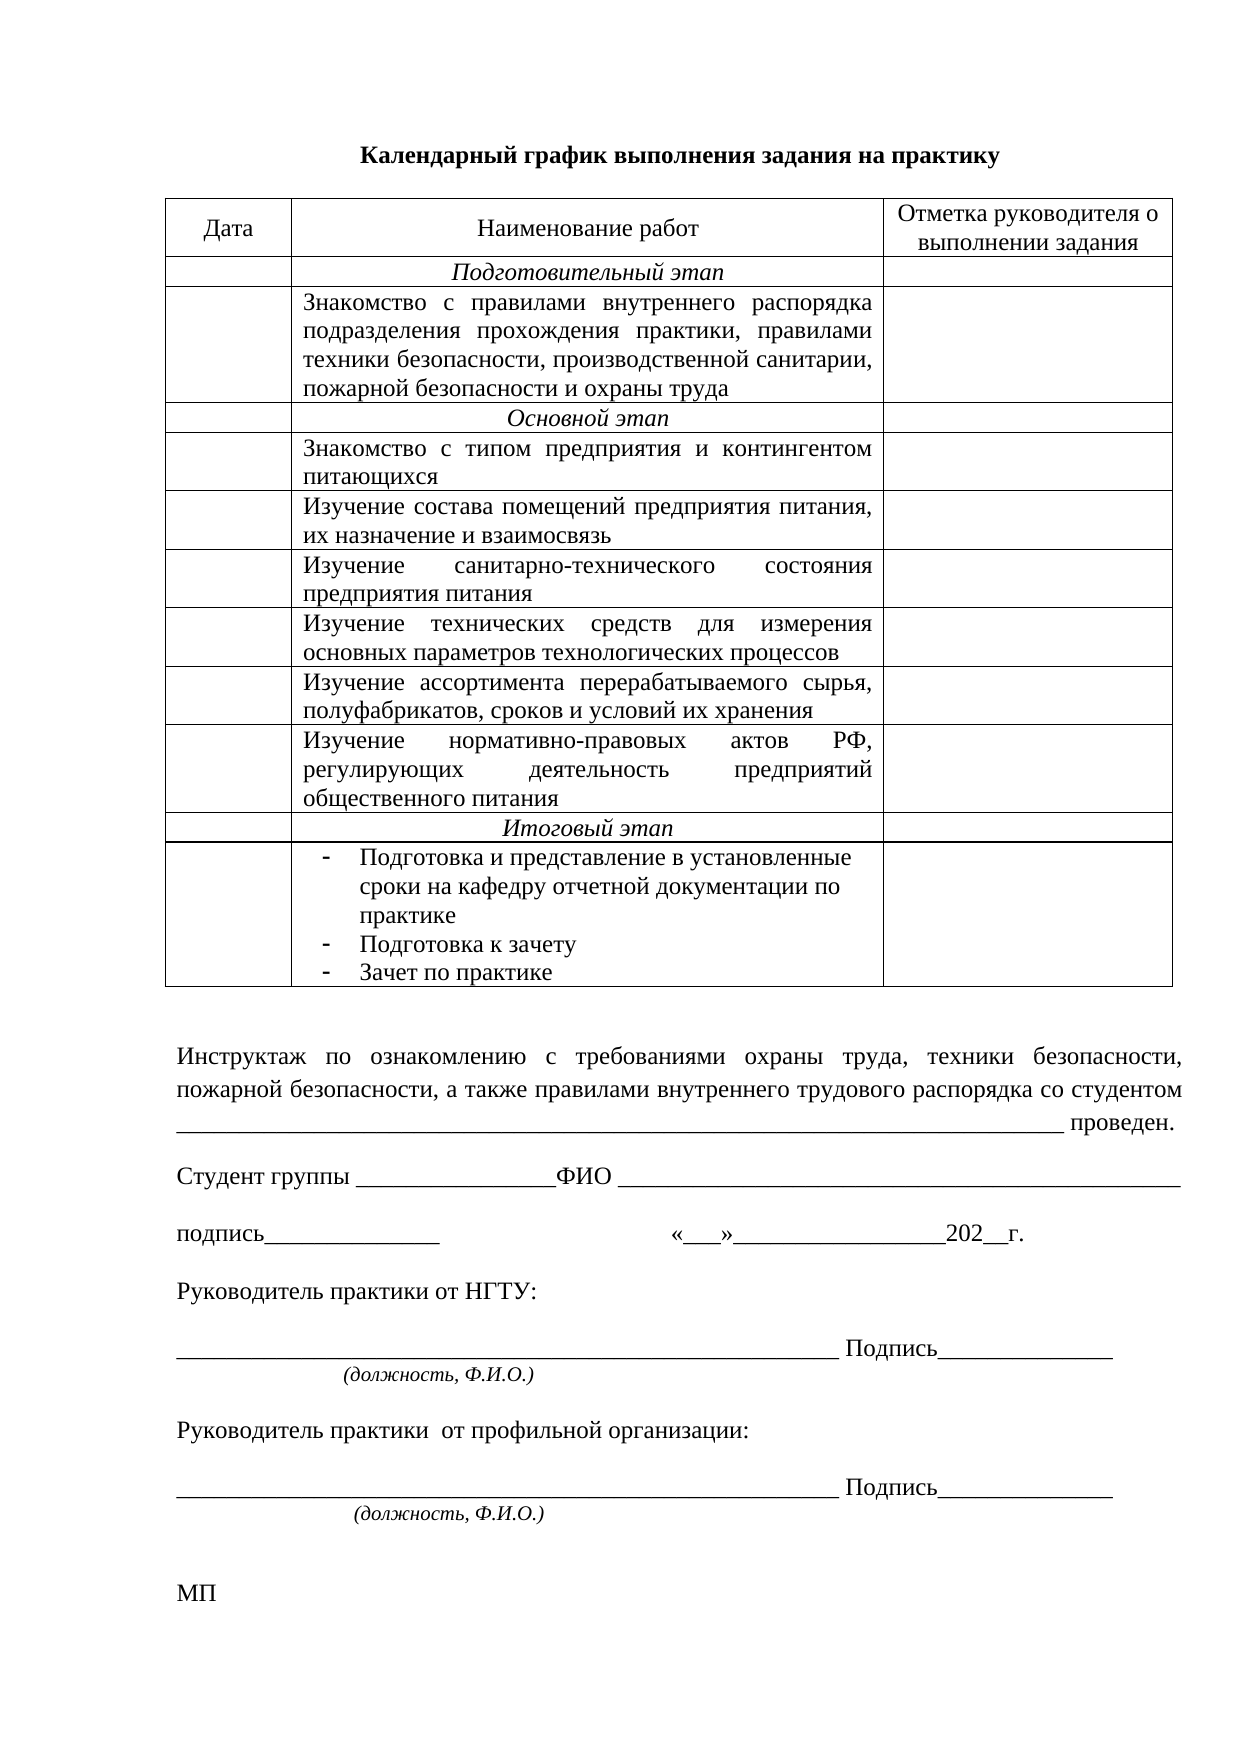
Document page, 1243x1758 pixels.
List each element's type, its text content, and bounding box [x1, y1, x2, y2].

table_cell [884, 725, 1172, 812]
table_cell [166, 433, 291, 490]
table_cell [166, 403, 291, 432]
table_cell Знакомство с типом предприятия и контингентом питающихся [292, 433, 883, 490]
text Студент группы ________________ФИО _____________________________________________ [176, 1161, 1183, 1190]
table_cell Знакомство с правилами внутреннего распорядка подразделения прохождения практики, правилами техники безопасности, производственной санитарии, пожарной безопасности и охраны труда [292, 287, 883, 402]
table_cell [166, 667, 291, 724]
table_cell [166, 257, 291, 286]
table_cell Изучение состава помещений предприятия питания, их назначение и взаимосвязь [292, 491, 883, 549]
table_cell Изучение санитарно-технического состояния предприятия питания [292, 550, 883, 607]
table_header Отметка руководителя о выполнении задания [884, 199, 1172, 256]
table_cell [884, 667, 1172, 724]
text подпись______________ «___»_________________202__г. [176, 1218, 1183, 1247]
table_cell [884, 491, 1172, 549]
table_cell [884, 550, 1172, 607]
table_cell [884, 843, 1172, 986]
table_cell [884, 813, 1172, 841]
table_cell [166, 725, 291, 812]
text _____________________________________________________ Подпись______________ [176, 1333, 1183, 1362]
table_cell [166, 287, 291, 402]
table_cell Подготовительный этап [292, 257, 883, 286]
table_cell [166, 843, 291, 986]
table_cell Подготовка и представление в установленные сроки на кафедру отчетной документации по практике Подготовка к зачету Зачет по практике [292, 843, 883, 986]
table_cell [884, 608, 1172, 666]
table_cell [884, 257, 1172, 286]
text (должность, Ф.И.О.) [176, 1501, 1183, 1525]
text МП [176, 1578, 1183, 1607]
text Календарный график выполнения задания на практику [176, 140, 1183, 169]
text (должность, Ф.И.О.) [176, 1362, 1183, 1386]
table_cell [166, 550, 291, 607]
table_cell [166, 491, 291, 549]
text Руководитель практики от НГТУ: [176, 1276, 1183, 1305]
table_cell Основной этап [292, 403, 883, 432]
table_cell [166, 813, 291, 841]
table_cell [884, 287, 1172, 402]
text _____________________________________________________ Подпись______________ [176, 1472, 1183, 1501]
table_cell Изучение нормативно-правовых актов РФ, регулирующих деятельность предприятий общественного питания [292, 725, 883, 812]
table_cell Изучение ассортимента перерабатываемого сырья, полуфабрикатов, сроков и условий их хранения [292, 667, 883, 724]
table_cell [884, 433, 1172, 490]
table_cell Изучение технических средств для измерения основных параметров технологических процессов [292, 608, 883, 666]
table_cell [884, 403, 1172, 432]
table_header Дата [166, 199, 291, 256]
table_cell [166, 608, 291, 666]
text Инструктаж по ознакомлению с требованиями охраны труда, техники безопасности, пожарной безопасности, а также правилами внутреннего трудового распорядка со студентом _______________________________________________________________________ проведен. [176, 1041, 1183, 1136]
table_cell Итоговый этап [292, 813, 883, 841]
table_header Наименование работ [292, 199, 883, 256]
text Руководитель практики от профильной организации: [176, 1415, 1183, 1444]
